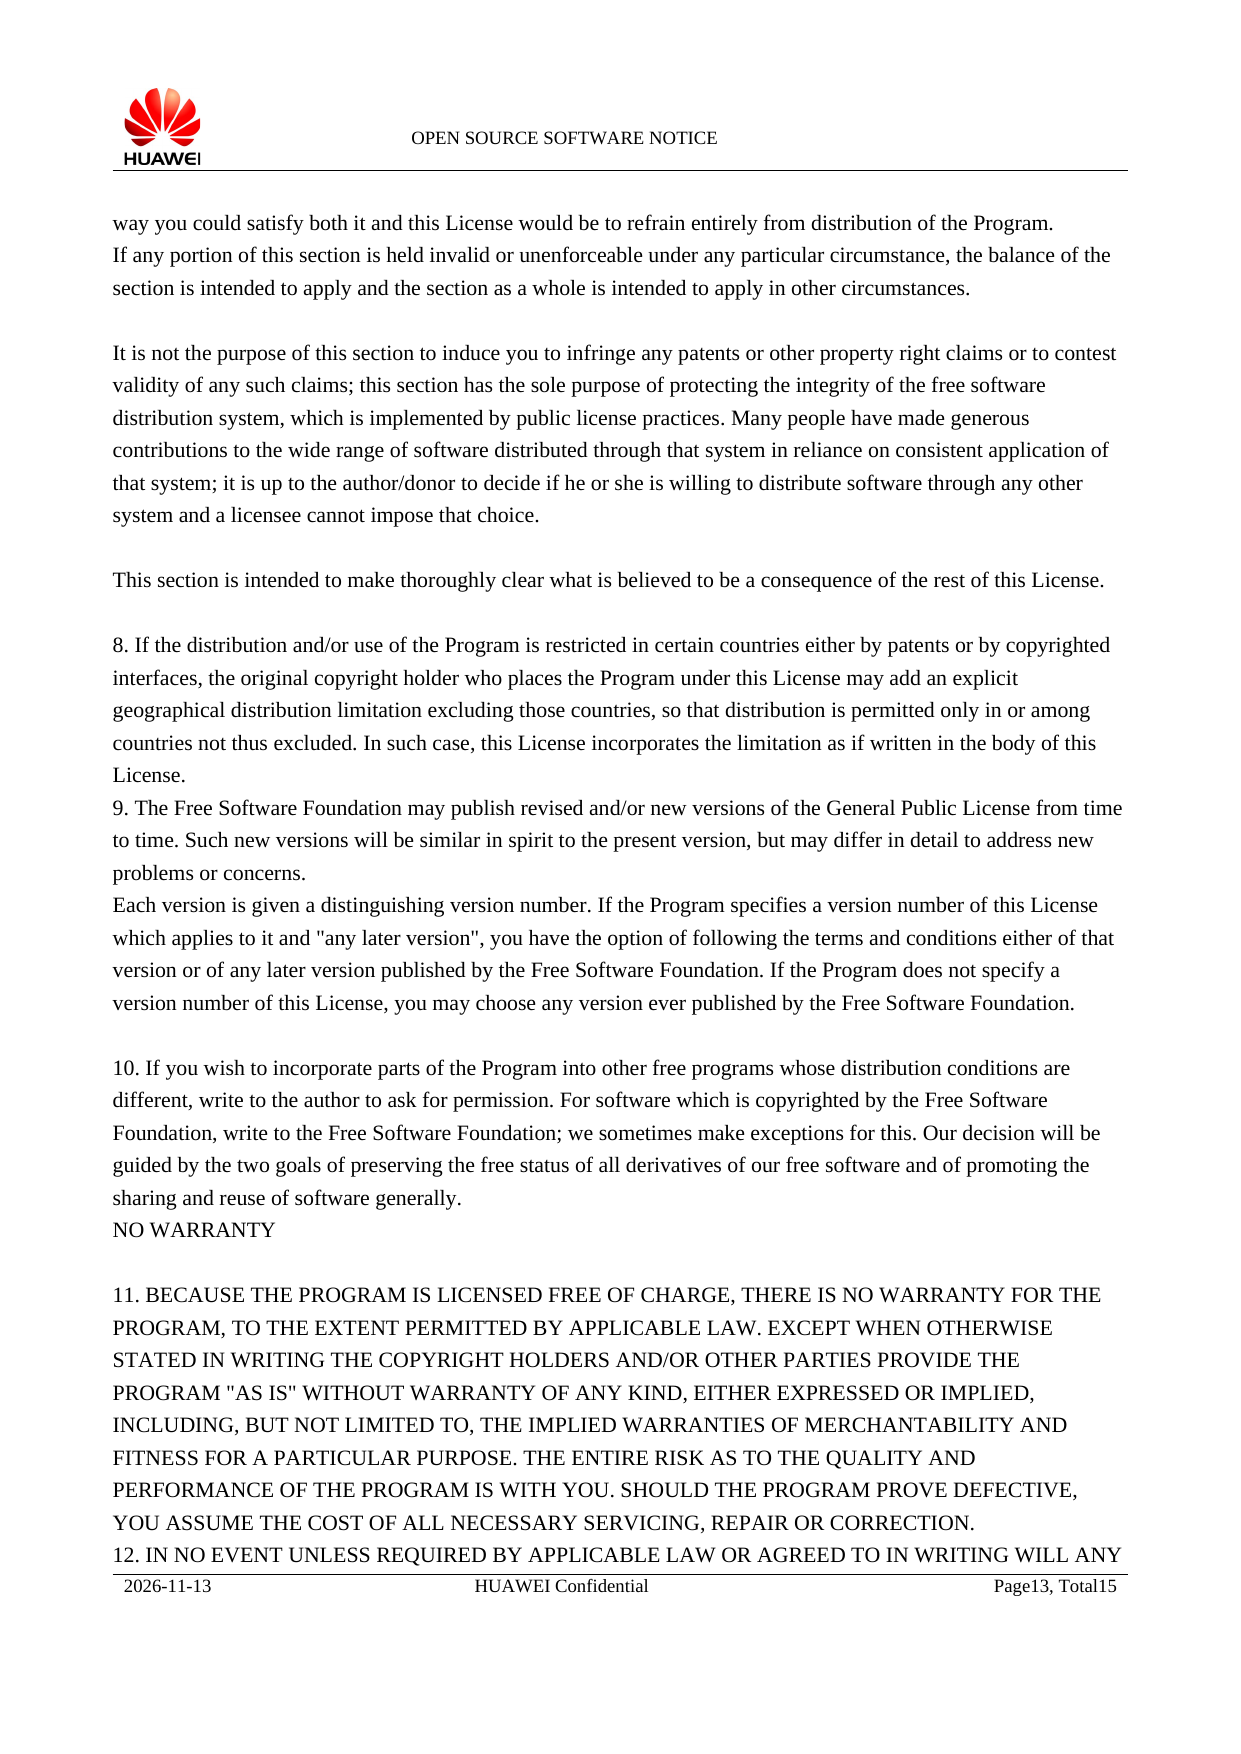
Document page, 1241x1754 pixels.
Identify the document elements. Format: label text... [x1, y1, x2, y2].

picture [124, 88, 201, 165]
